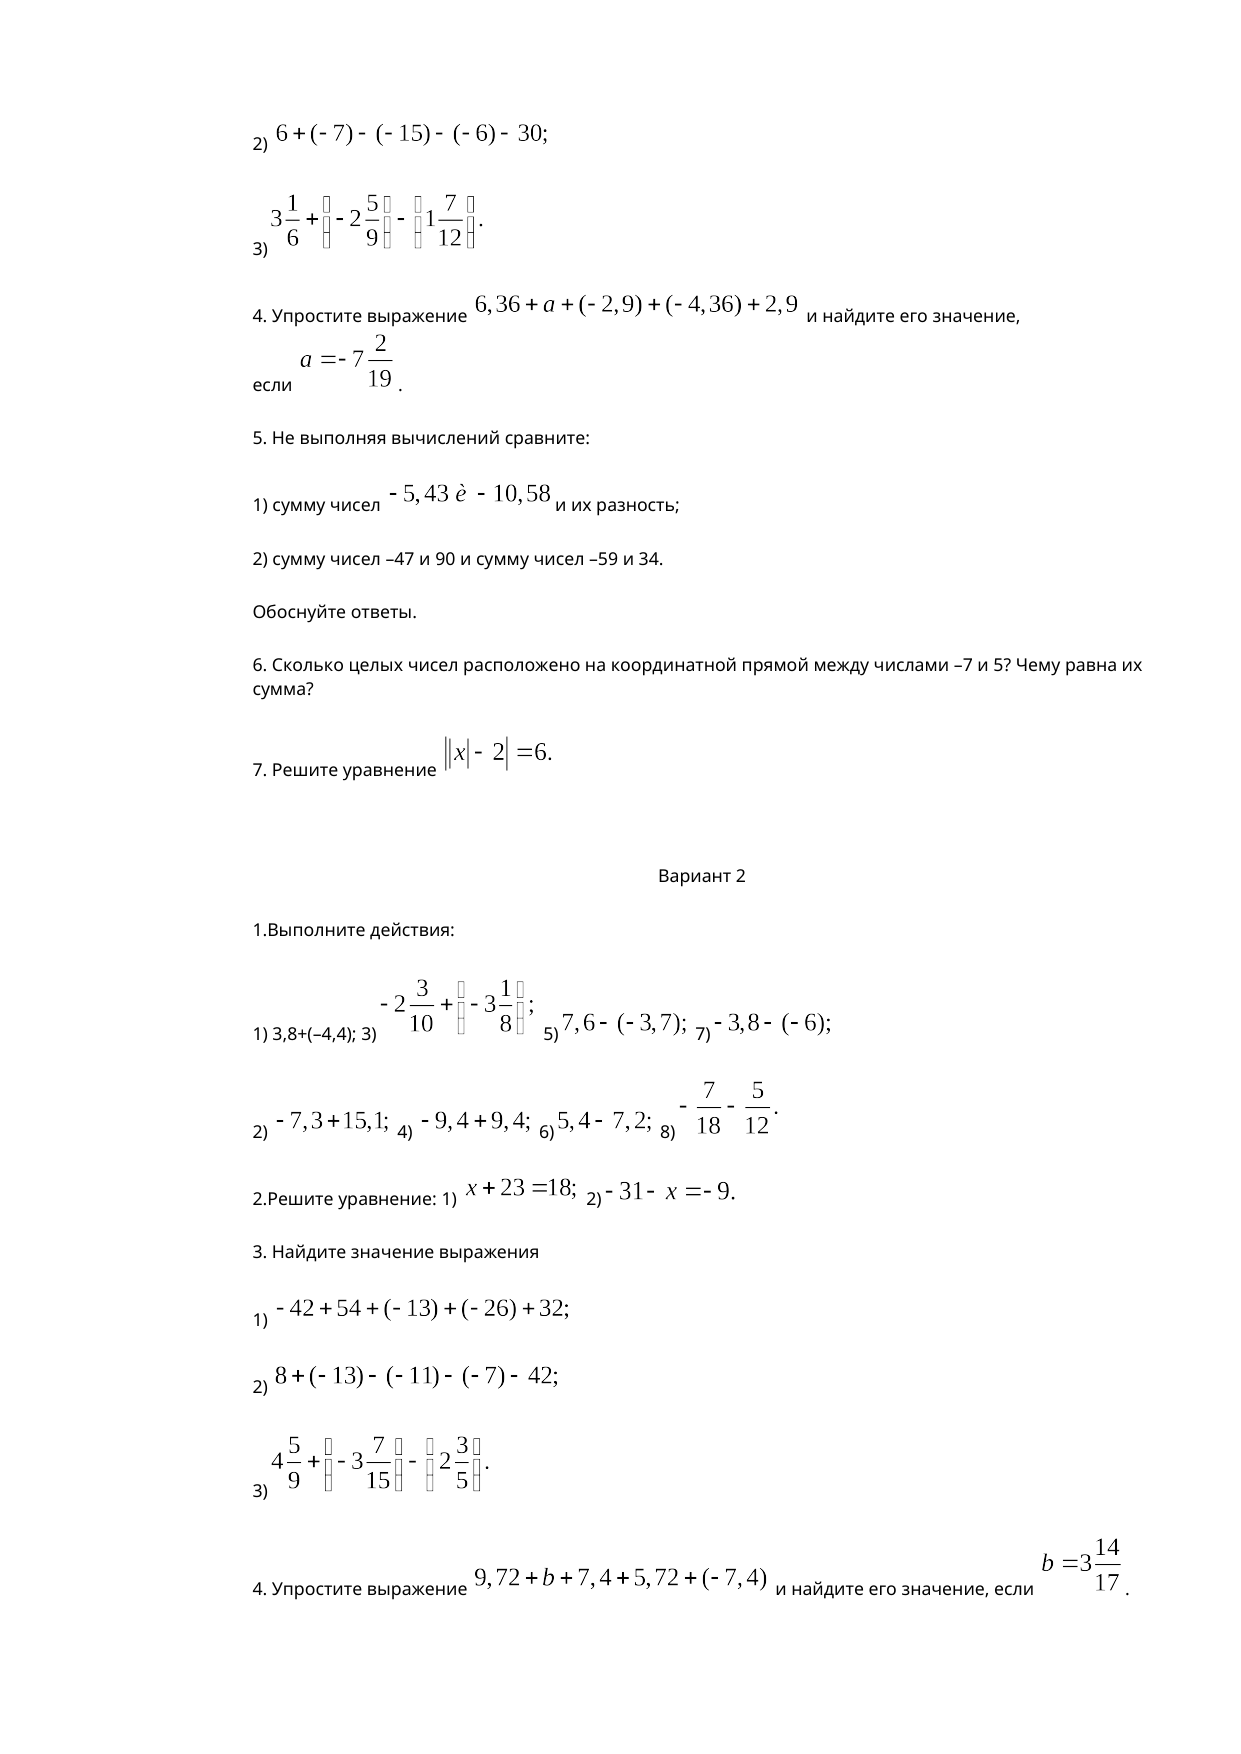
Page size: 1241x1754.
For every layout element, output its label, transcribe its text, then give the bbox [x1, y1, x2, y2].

picture [441, 730, 555, 777]
picture [710, 1007, 836, 1041]
picture [554, 1105, 656, 1139]
text 7. Решите уравнение [252, 730, 1152, 781]
text 3) [252, 1427, 1152, 1502]
picture [296, 327, 398, 392]
text 6. Сколько целых чисел расположено на координатной прямой между числами –7 и 5? Чему равна их сумма? [252, 653, 1152, 701]
picture [417, 1105, 535, 1139]
text 4. Упростите выражение и найдите его значение, если . [252, 289, 1152, 396]
text 5. Не выполняя вычислений сравните: [252, 426, 1152, 450]
picture [376, 970, 539, 1041]
picture [272, 118, 553, 151]
picture [385, 478, 555, 512]
text 2) сумму чисел –47 и 90 и сумму чисел –59 и 34. [252, 546, 1152, 570]
text 1) сумму чисел и их разность; [252, 479, 1152, 517]
picture [272, 1360, 562, 1394]
picture [267, 185, 486, 255]
picture [1038, 1531, 1125, 1596]
picture [601, 1176, 739, 1206]
text Вариант 2 [252, 864, 1152, 888]
picture [675, 1074, 783, 1139]
text 2.Решите уравнение: 1) 2) [252, 1173, 1152, 1211]
text 1.Выполните действия: [252, 917, 1152, 941]
text 3) [252, 185, 1152, 260]
text 3. Найдите значение выражения [252, 1240, 1152, 1264]
picture [272, 1105, 393, 1139]
picture [472, 1562, 771, 1596]
text Обоснуйте ответы. [252, 599, 1152, 623]
picture [472, 289, 802, 322]
picture [461, 1172, 582, 1206]
picture [267, 1427, 492, 1498]
picture [558, 1007, 691, 1041]
picture [272, 1293, 573, 1326]
